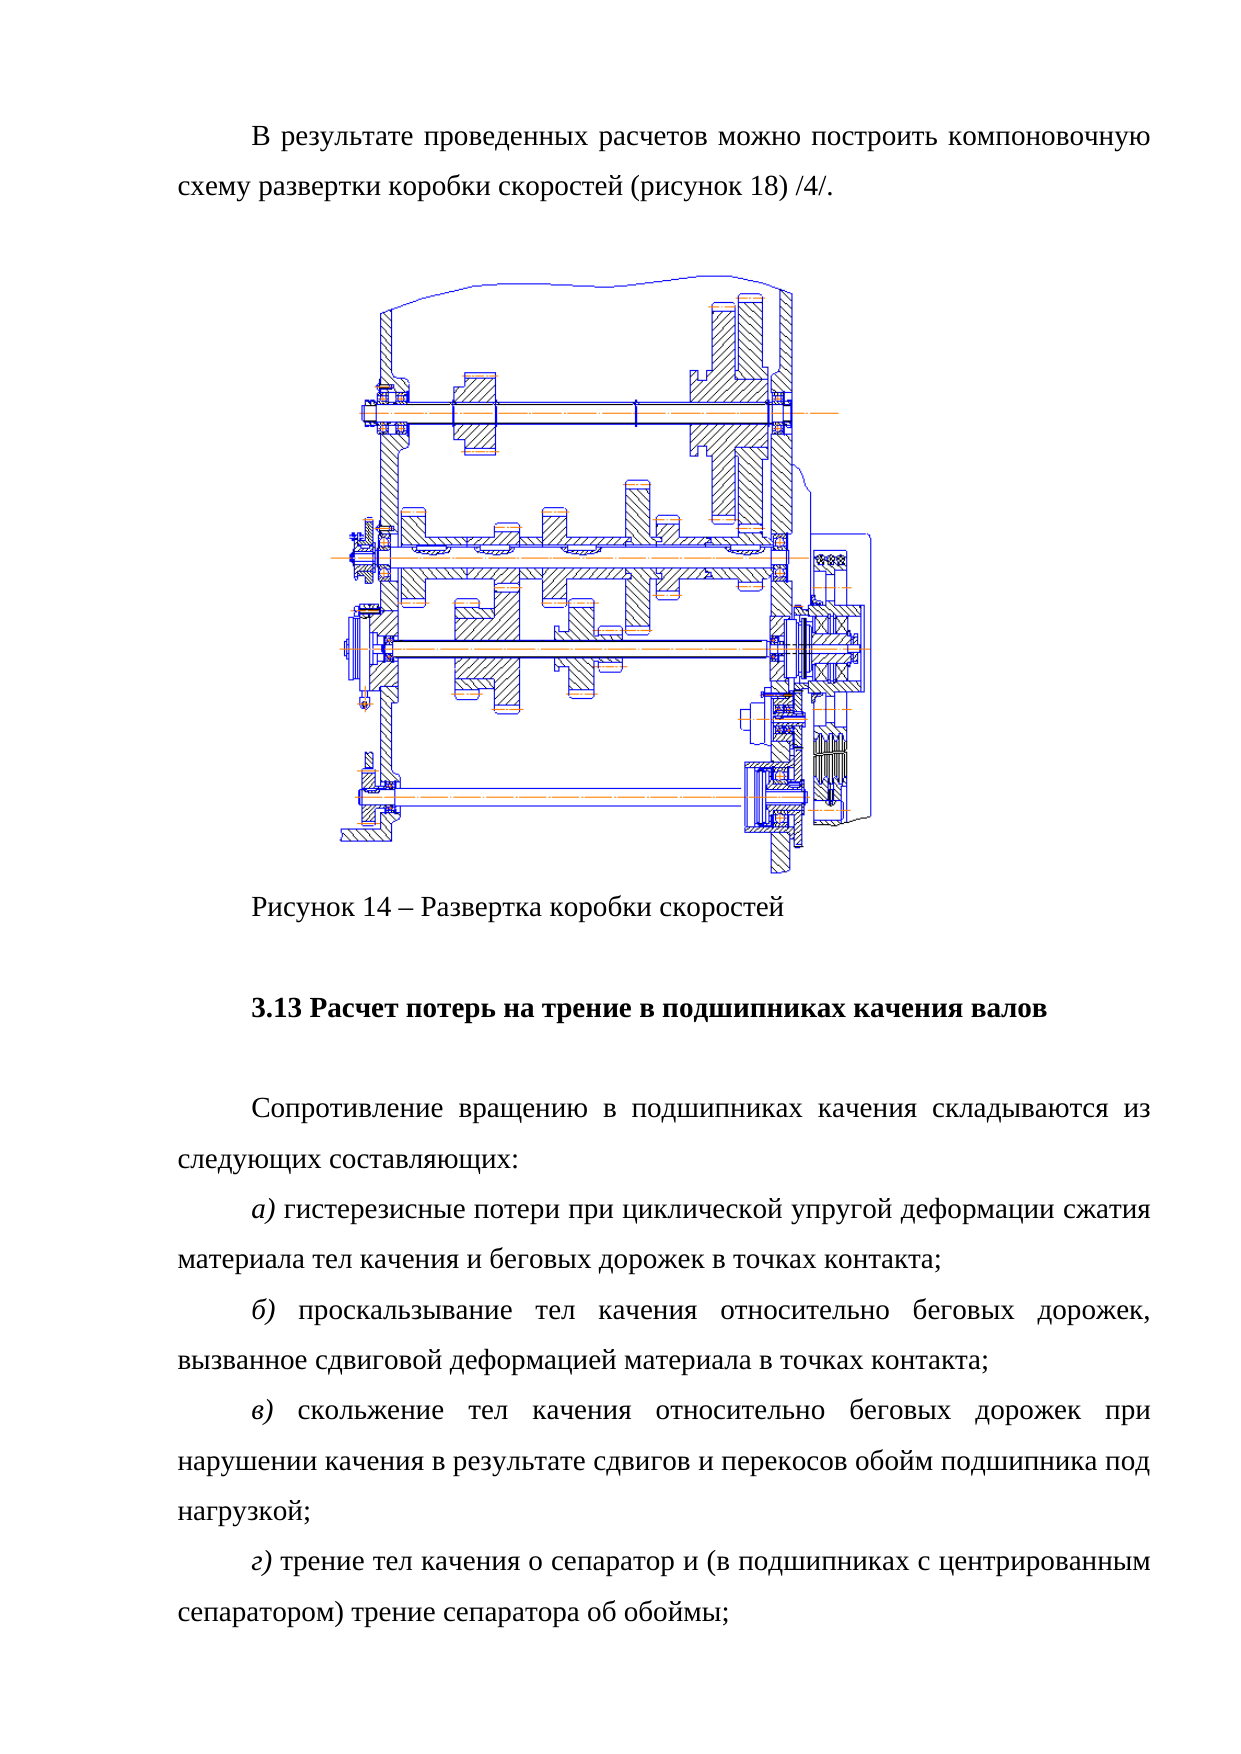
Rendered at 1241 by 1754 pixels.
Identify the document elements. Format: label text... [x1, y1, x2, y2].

text 3.13 Расчет потерь на трение в подшипниках качения валов [177, 990, 1152, 1023]
text в) скольжение тел качения относительно беговых дорожек при нарушении качения в результате сдвигов и перекосов обойм подшипника под нагрузкой; [177, 1392, 1152, 1527]
text б) проскальзывание тел качения относительно беговых дорожек, вызванное сдвиговой деформацией материала в точках контакта; [177, 1292, 1152, 1376]
subtitle Рисунок 14 – Развертка коробки скоростей [177, 889, 1152, 923]
picture [251, 268, 972, 879]
text г) трение тел качения о сепаратор и (в подшипниках с центрированным сепаратором) трение сепаратора об обоймы; [177, 1543, 1152, 1627]
text В результате проведенных расчетов можно построить компоновочную схему развертки коробки скоростей (рисунок 18) /4/. [177, 118, 1152, 202]
text а) гистерезисные потери при циклической упругой деформации сжатия материала тел качения и беговых дорожек в точках контакта; [177, 1191, 1152, 1275]
text Сопротивление вращению в подшипниках качения складываются из следующих составляющих: [177, 1091, 1152, 1174]
